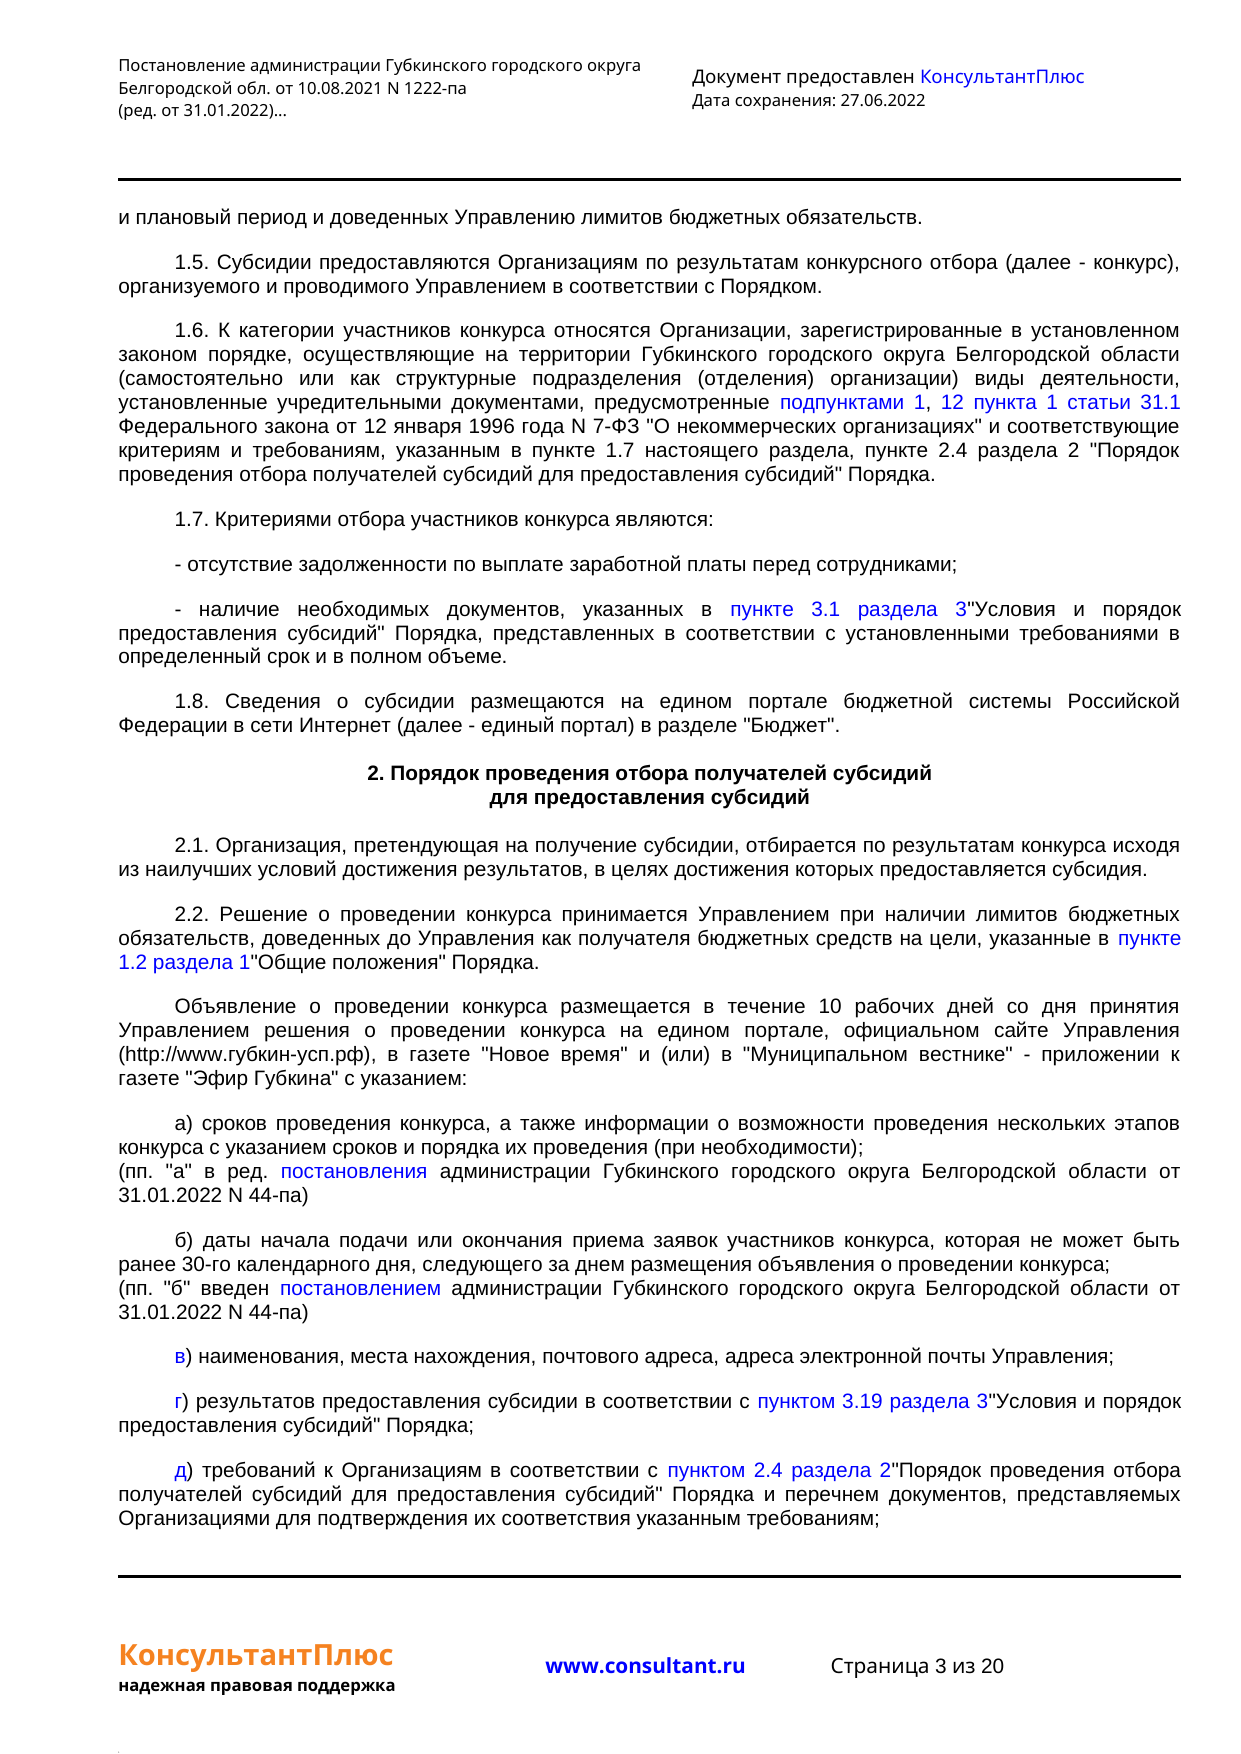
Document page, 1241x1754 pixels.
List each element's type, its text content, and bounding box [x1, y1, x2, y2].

text д) требований к Организациям в соответствии с пунктом 2.4 раздела 2"Порядок проведения отбора получателей субсидий для предоставления субсидий" Порядка и перечнем документов, представляемых Организациями для подтверждения их соответствия указанным требованиям; [118, 1458, 1181, 1530]
text 1.6. К категории участников конкурса относятся Организации, зарегистрированные в установленном законом порядке, осуществляющие на территории Губкинского городского округа Белгородской области (самостоятельно или как структурные подразделения (отделения) организации) виды деятельности, установленные учредительными документами, предусмотренные подпунктами 1, 12 пункта 1 статьи 31.1 Федерального закона от 12 января 1996 года N 7-ФЗ "О некоммерческих организациях" и соответствующие критериям и требованиям, указанным в пункте 1.7 настоящего раздела, пункте 2.4 раздела 2 "Порядок проведения отбора получателей субсидий для предоставления субсидий" Порядка. [118, 318, 1181, 486]
text 2.1. Организация, претендующая на получение субсидии, отбирается по результатам конкурса исходя из наилучших условий достижения результатов, в целях достижения которых предоставляется субсидия. [118, 833, 1181, 881]
text 1.5. Субсидии предоставляются Организациям по результатам конкурсного отбора (далее - конкурс), организуемого и проводимого Управлением в соответствии с Порядком. [118, 249, 1181, 297]
text 1.8. Сведения о субсидии размещаются на едином портале бюджетной системы Российской Федерации в сети Интернет (далее - единый портал) в разделе "Бюджет". [118, 689, 1181, 737]
title 2. Порядок проведения отбора получателей субсидий [118, 761, 1181, 785]
text (пп. "б" введен постановлением администрации Губкинского городского округа Белгородской области от 31.01.2022 N 44-па) [118, 1276, 1181, 1323]
text - отсутствие задолженности по выплате заработной платы перед сотрудниками; [118, 552, 1181, 576]
text 1.7. Критериями отбора участников конкурса являются: [118, 507, 1181, 531]
title для предоставления субсидий [118, 785, 1181, 809]
text 2.2. Решение о проведении конкурса принимается Управлением при наличии лимитов бюджетных обязательств, доведенных до Управления как получателя бюджетных средств на цели, указанные в пункте 1.2 раздела 1"Общие положения" Порядка. [118, 902, 1181, 973]
text (пп. "а" в ред. постановления администрации Губкинского городского округа Белгородской области от 31.01.2022 N 44-па) [118, 1159, 1181, 1207]
text а) сроков проведения конкурса, а также информации о возможности проведения нескольких этапов конкурса с указанием сроков и порядка их проведения (при необходимости); [118, 1111, 1181, 1159]
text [118, 205, 1181, 229]
text в) наименования, места нахождения, почтового адреса, адреса электронной почты Управления; [118, 1344, 1181, 1368]
text Объявление о проведении конкурса размещается в течение 10 рабочих дней со дня принятия Управлением решения о проведении конкурса на едином портале, официальном сайте Управления (http://www.губкин-усп.рф), в газете "Новое время" и (или) в "Муниципальном вестнике" - приложении к газете "Эфир Губкина" с указанием: [118, 994, 1181, 1090]
text б) даты начала подачи или окончания приема заявок участников конкурса, которая не может быть ранее 30-го календарного дня, следующего за днем размещения объявления о проведении конкурса; [118, 1228, 1181, 1276]
text - наличие необходимых документов, указанных в пункте 3.1 раздела 3"Условия и порядок предоставления субсидий" Порядка, представленных в соответствии с установленными требованиями в определенный срок и в полном объеме. [118, 596, 1181, 668]
text г) результатов предоставления субсидии в соответствии с пунктом 3.19 раздела 3"Условия и порядок предоставления субсидий" Порядка; [118, 1389, 1181, 1437]
